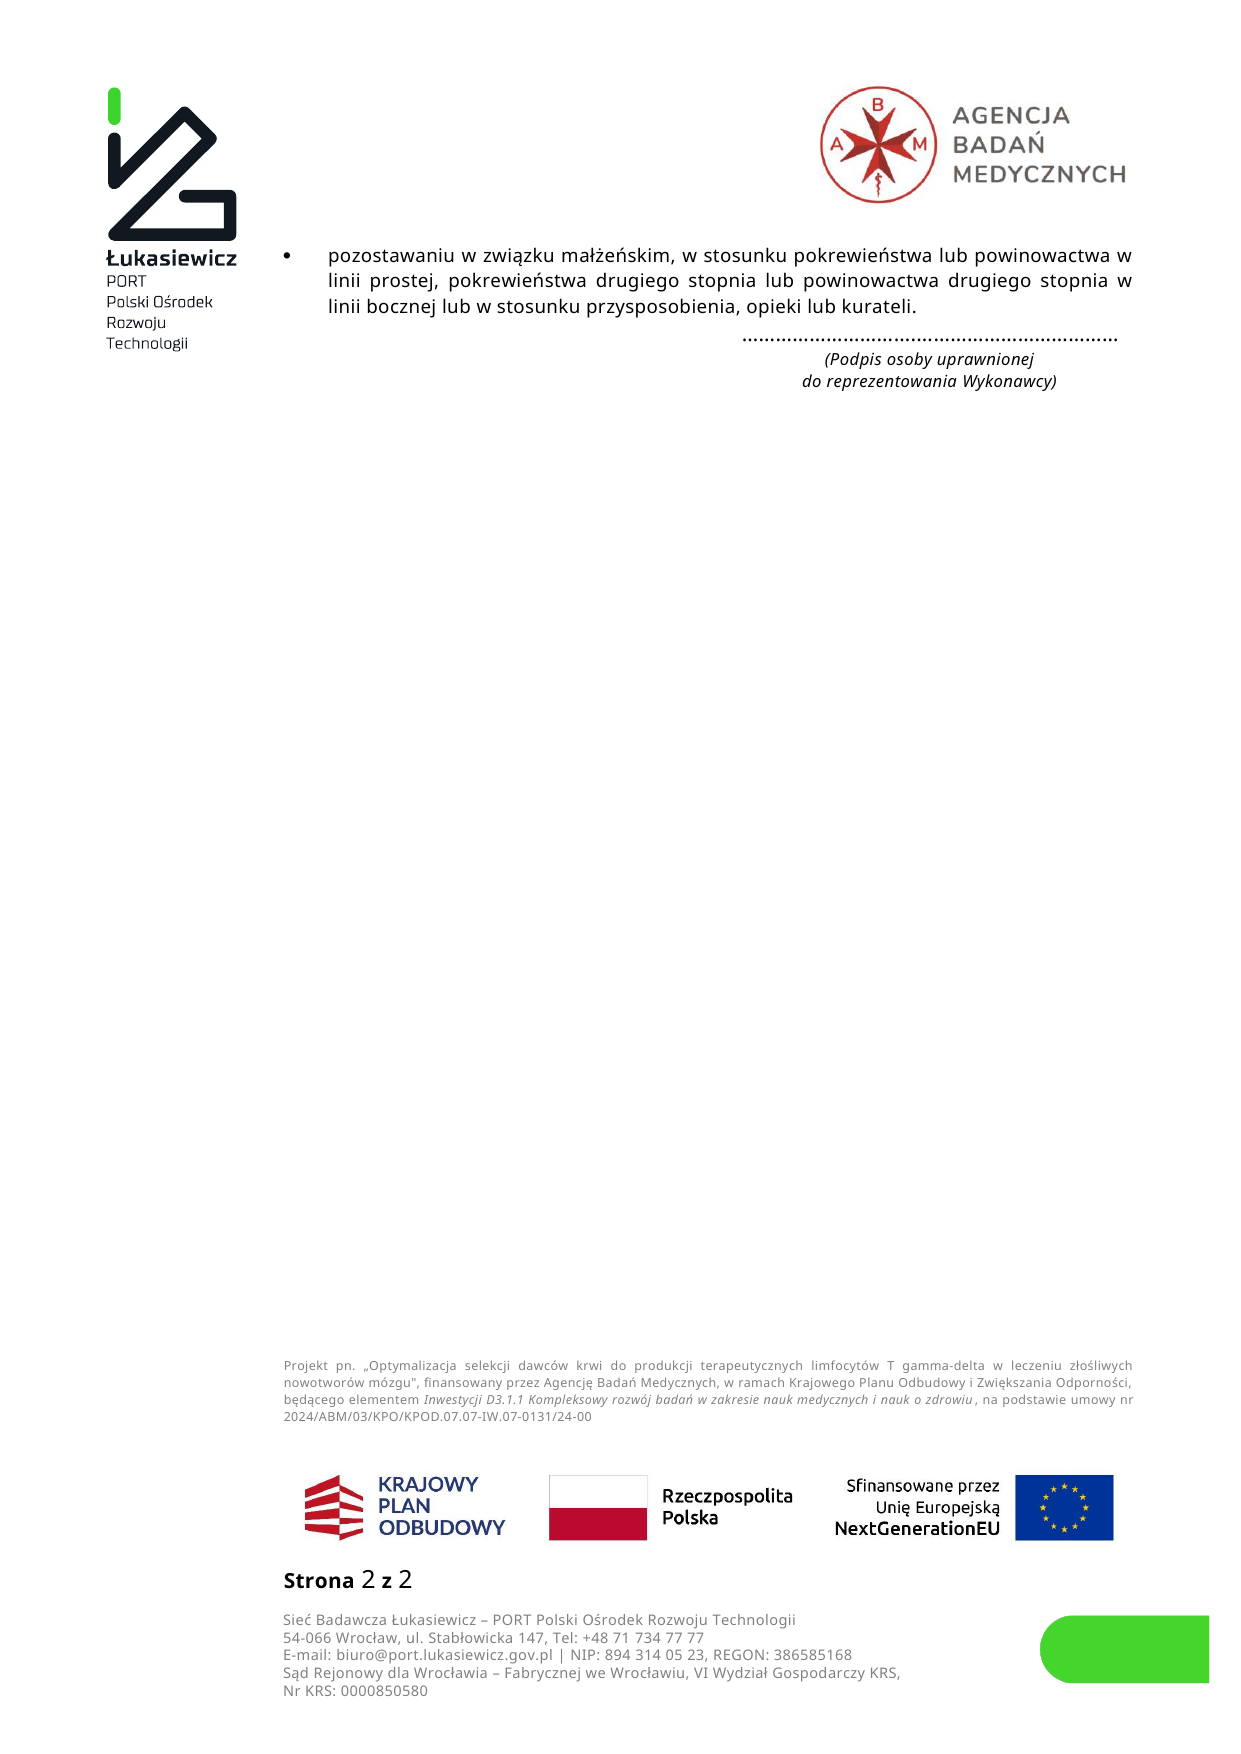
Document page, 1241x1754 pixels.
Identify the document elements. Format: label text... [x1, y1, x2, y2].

list pozostawaniu w związku małżeńskim, w stosunku pokrewieństwa lub powinowactwa w linii prostej, pokrewieństwa drugiego stopnia lub powinowactwa drugiego stopnia w linii bocznej lub w stosunku przysposobienia, opieki lub kurateli. [283, 242, 1134, 319]
text (Podpis osoby uprawnionej [653, 347, 1134, 370]
picture [1036, 1611, 1239, 1752]
text do reprezentowania Wykonawcy) [653, 370, 1134, 393]
text ………………………….……………………………… [653, 319, 1134, 347]
